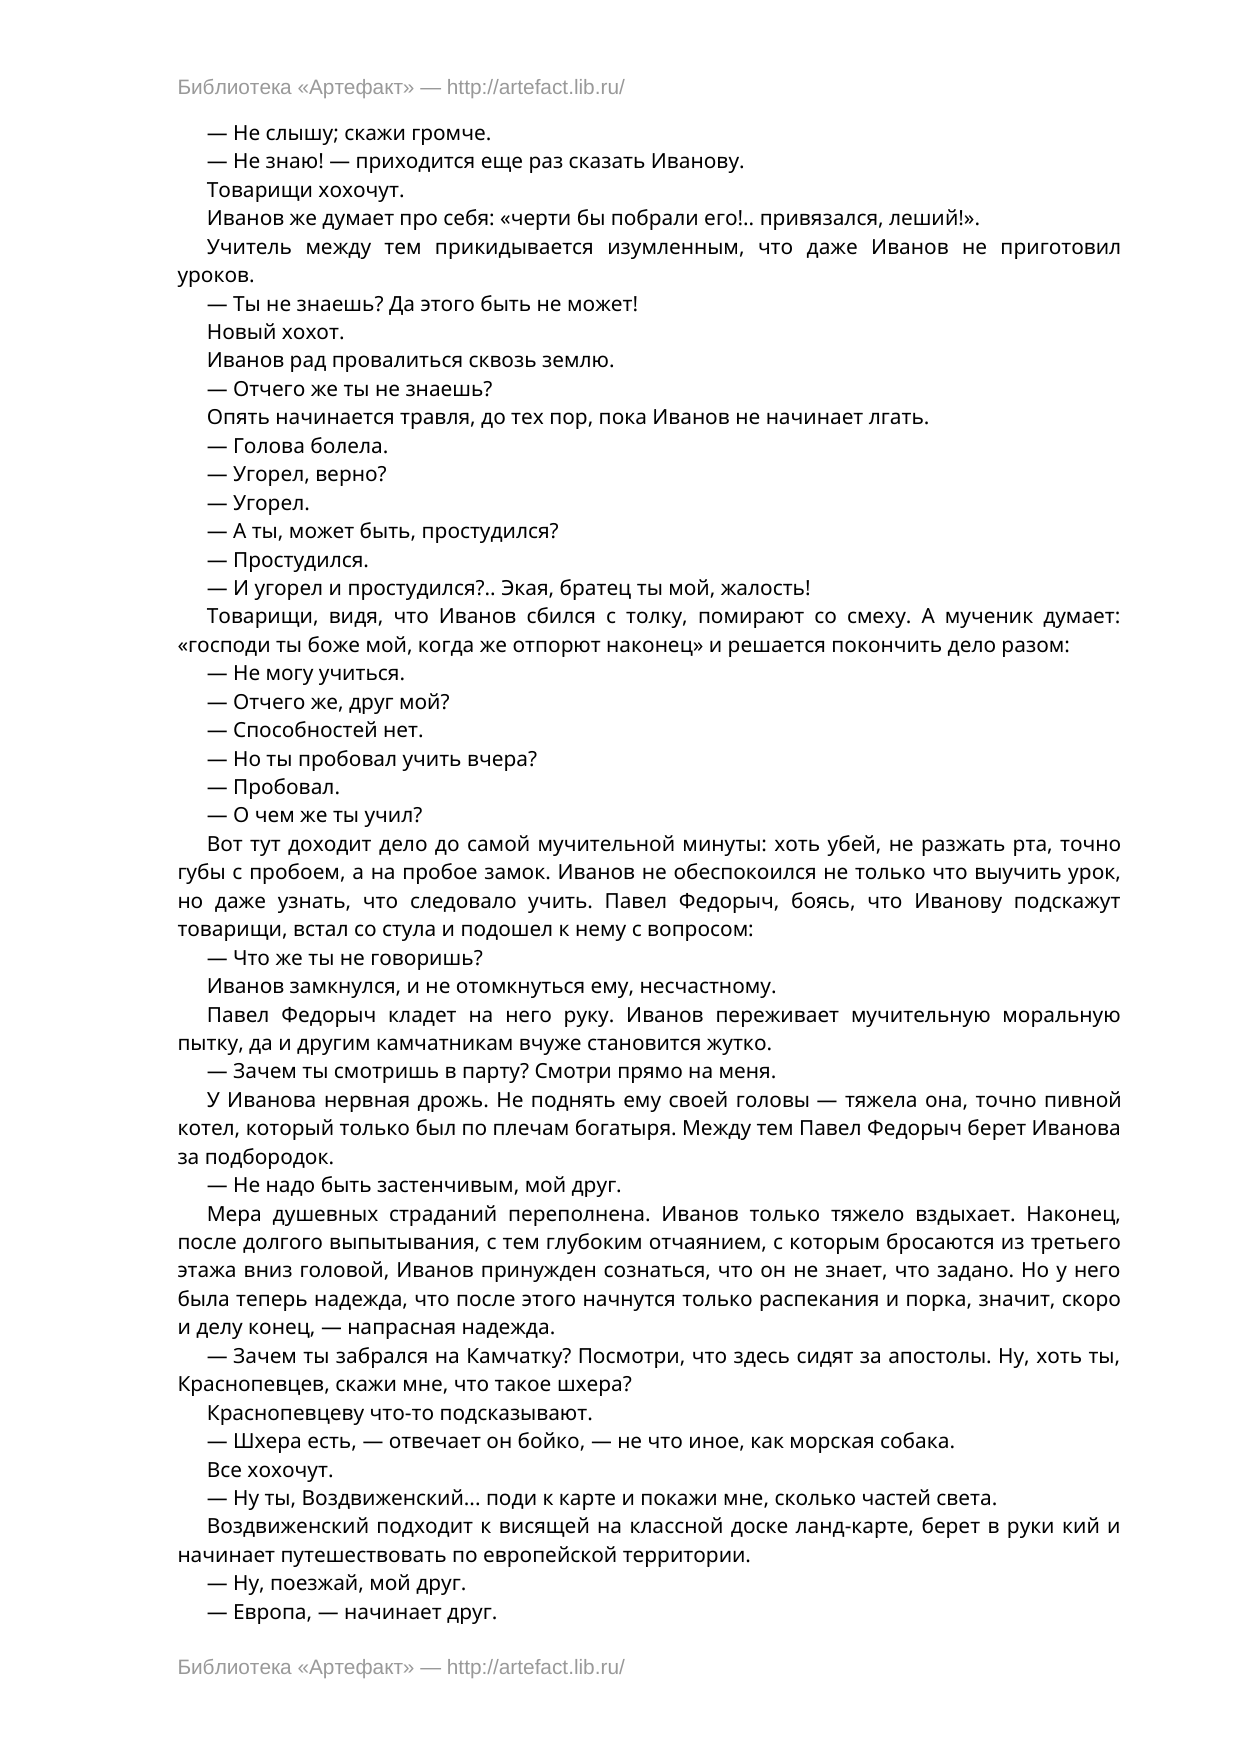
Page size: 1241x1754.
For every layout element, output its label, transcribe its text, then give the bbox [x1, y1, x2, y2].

text Вот тут доходит дело до самой мучительной минуты: хоть убей, не разжать рта, точно губы с пробоем, а на пробое замок. Иванов не обеспокоился не только что выучить урок, но даже узнать, что следовало учить. Павел Федорыч, боясь, что Иванову подскажут товарищи, встал со стула и подошел к нему с вопросом: [177, 829, 1122, 943]
text — Зачем ты забрался на Камчатку? Посмотри, что здесь сидят за апостолы. Ну, хоть ты, Краснопевцев, скажи мне, что такое шхера? [177, 1341, 1122, 1398]
text Павел Федорыч кладет на него руку. Иванов переживает мучительную моральную пытку, да и другим камчатникам вчуже становится жутко. [177, 1000, 1122, 1057]
text — Пробовал. [177, 772, 1122, 801]
text — Способностей нет. [177, 715, 1122, 744]
text — Отчего же, друг мой? [177, 687, 1122, 715]
text — Угорел. [177, 488, 1122, 516]
text — Отчего же ты не знаешь? [177, 374, 1122, 402]
text Все хохочут. [177, 1455, 1122, 1483]
text — Европа, — начинает друг. [177, 1597, 1122, 1625]
text — Зачем ты смотришь в парту? Смотри прямо на меня. [177, 1057, 1122, 1085]
text — Ну, поезжай, мой друг. [177, 1568, 1122, 1597]
text — Не надо быть застенчивым, мой друг. [177, 1170, 1122, 1199]
text — Ты не знаешь? Да этого быть не может! [177, 289, 1122, 317]
text Краснопевцеву что-то подсказывают. [177, 1398, 1122, 1426]
text — Не знаю! — приходится еще раз сказать Иванову. [177, 147, 1122, 175]
text — А ты, может быть, простудился? [177, 516, 1122, 545]
text У Иванова нервная дрожь. Не поднять ему своей головы — тяжела она, точно пивной котел, который только был по плечам богатыря. Между тем Павел Федорыч берет Иванова за подбородок. [177, 1085, 1122, 1170]
text — Что же ты не говоришь? [177, 943, 1122, 971]
text — Не слышу; скажи громче. [177, 118, 1122, 147]
text — Угорел, верно? [177, 459, 1122, 488]
text Иванов рад провалиться сквозь землю. [177, 346, 1122, 374]
text — Простудился. [177, 545, 1122, 573]
text Опять начинается травля, до тех пор, пока Иванов не начинает лгать. [177, 402, 1122, 431]
text Воздвиженский подходит к висящей на классной доске ланд-карте, берет в руки кий и начинает путешествовать по европейской территории. [177, 1512, 1122, 1568]
text Учитель между тем прикидывается изумленным, что даже Иванов не приготовил уроков. [177, 232, 1122, 289]
text Иванов же думает про себя: «черти бы побрали его!.. привязался, леший!». [177, 203, 1122, 232]
text — Шхера есть, — отвечает он бойко, — не что иное, как морская собака. [177, 1426, 1122, 1455]
text Товарищи хохочут. [177, 175, 1122, 203]
text Мера душевных страданий переполнена. Иванов только тяжело вздыхает. Наконец, после долгого выпытывания, с тем глубоким отчаянием, с которым бросаются из третьего этажа вниз головой, Иванов принужден сознаться, что он не знает, что задано. Но у него была теперь надежда, что после этого начнутся только распекания и порка, значит, скоро и делу конец, — напрасная надежда. [177, 1199, 1122, 1341]
text Новый хохот. [177, 317, 1122, 346]
text — Ну ты, Воздвиженский... поди к карте и покажи мне, сколько частей света. [177, 1483, 1122, 1512]
text — Голова болела. [177, 431, 1122, 459]
text — О чем же ты учил? [177, 801, 1122, 829]
text — И угорел и простудился?.. Экая, братец ты мой, жалость! [177, 573, 1122, 602]
text — Не могу учиться. [177, 658, 1122, 687]
text Товарищи, видя, что Иванов сбился с толку, помирают со смеху. А мученик думает: «господи ты боже мой, когда же отпорют наконец» и решается покончить дело разом: [177, 602, 1122, 658]
text — Но ты пробовал учить вчера? [177, 744, 1122, 772]
text Иванов замкнулся, и не отомкнуться ему, несчастному. [177, 971, 1122, 1000]
